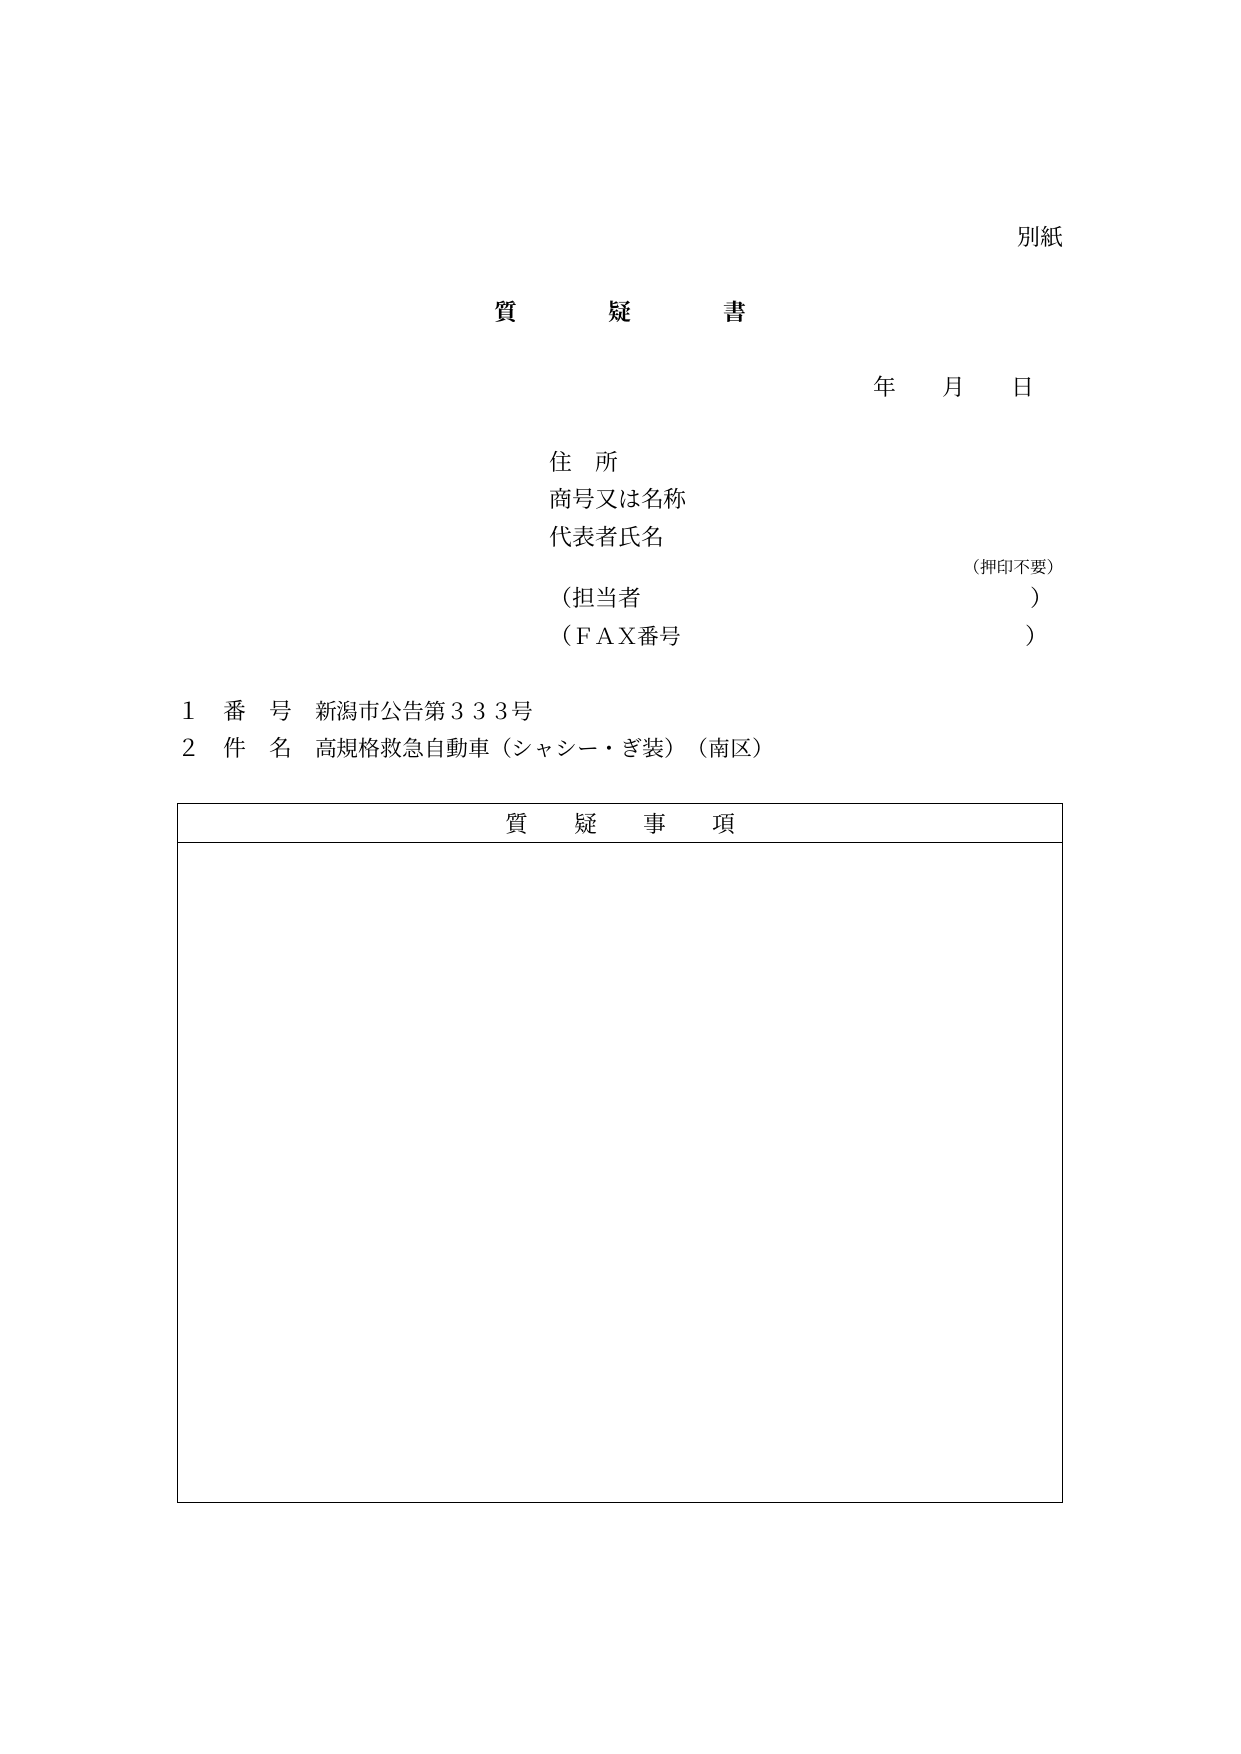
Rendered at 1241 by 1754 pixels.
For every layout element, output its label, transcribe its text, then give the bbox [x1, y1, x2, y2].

text （担当者 ） [549, 578, 1063, 616]
table_header 質 疑 事 項 [178, 804, 1062, 842]
text 年 月 日 [177, 367, 1034, 404]
text 質 疑 書 [177, 292, 1063, 329]
text 商号又は名称 [549, 479, 1063, 517]
text 別紙 [199, 217, 1063, 254]
text （ＦＡＸ番号 ） [549, 616, 1063, 653]
text ２ 件 名 高規格救急自動車（シャシー・ぎ装）（南区） [177, 728, 1063, 766]
text （押印不要） [571, 554, 1063, 578]
text １ 番 号 新潟市公告第３３３号 [177, 691, 1063, 728]
table_cell [178, 843, 1062, 1502]
text 代表者氏名 [549, 517, 1063, 554]
text 住 所 [549, 442, 1063, 479]
